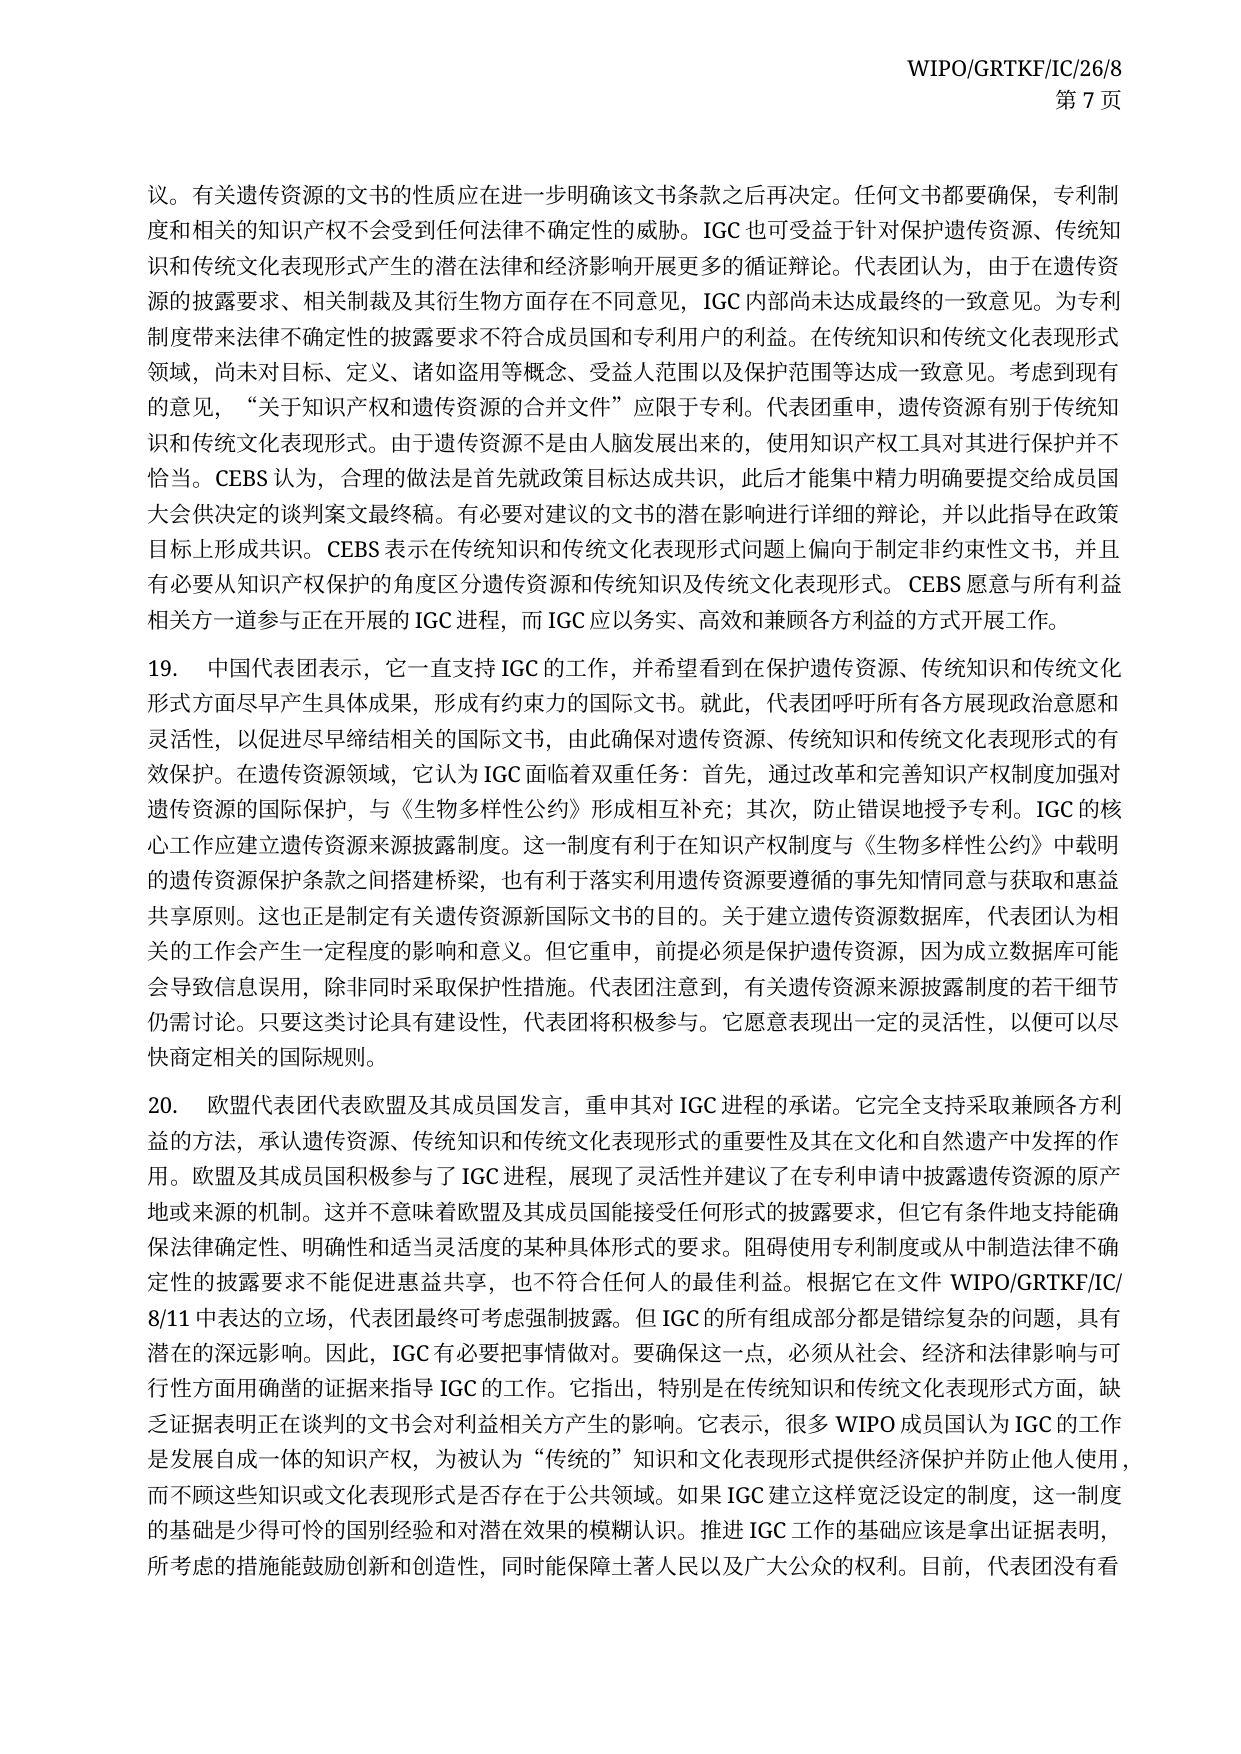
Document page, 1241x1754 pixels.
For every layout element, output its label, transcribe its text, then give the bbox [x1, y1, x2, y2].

text 中国代表团表示，它一直支持IGC的工作，并希望看到在保护遗传资源、传统知识和传统文化形式方面尽早产生具体成果，形成有约束力的国际文书。就此，代表团呼吁所有各方展现政治意愿和灵活性，以促进尽早缔结相关的国际文书，由此确保对遗传资源、传统知识和传统文化表现形式的有效保护。在遗传资源领域，它认为IGC面临着双重任务：首先，通过改革和完善知识产权制度加强对遗传资源的国际保护，与《生物多样性公约》形成相互补充；其次，防止错误地授予专利。IGC的核心工作应建立遗传资源来源披露制度。这一制度有利于在知识产权制度与《生物多样性公约》中载明的遗传资源保护条款之间搭建桥梁，也有利于落实利用遗传资源要遵循的事先知情同意与获取和惠益共享原则。这也正是制定有关遗传资源新国际文书的目的。关于建立遗传资源数据库，代表团认为相关的工作会产生一定程度的影响和意义。但它重申，前提必须是保护遗传资源，因为成立数据库可能会导致信息误用，除非同时采取保护性措施。代表团注意到，有关遗传资源来源披露制度的若干细节仍需讨论。只要这类讨论具有建设性，代表团将积极参与。它愿意表现出一定的灵活性，以便可以尽快商定相关的国际规则。 [148, 647, 1122, 1072]
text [148, 174, 1122, 634]
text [148, 1084, 1122, 1580]
